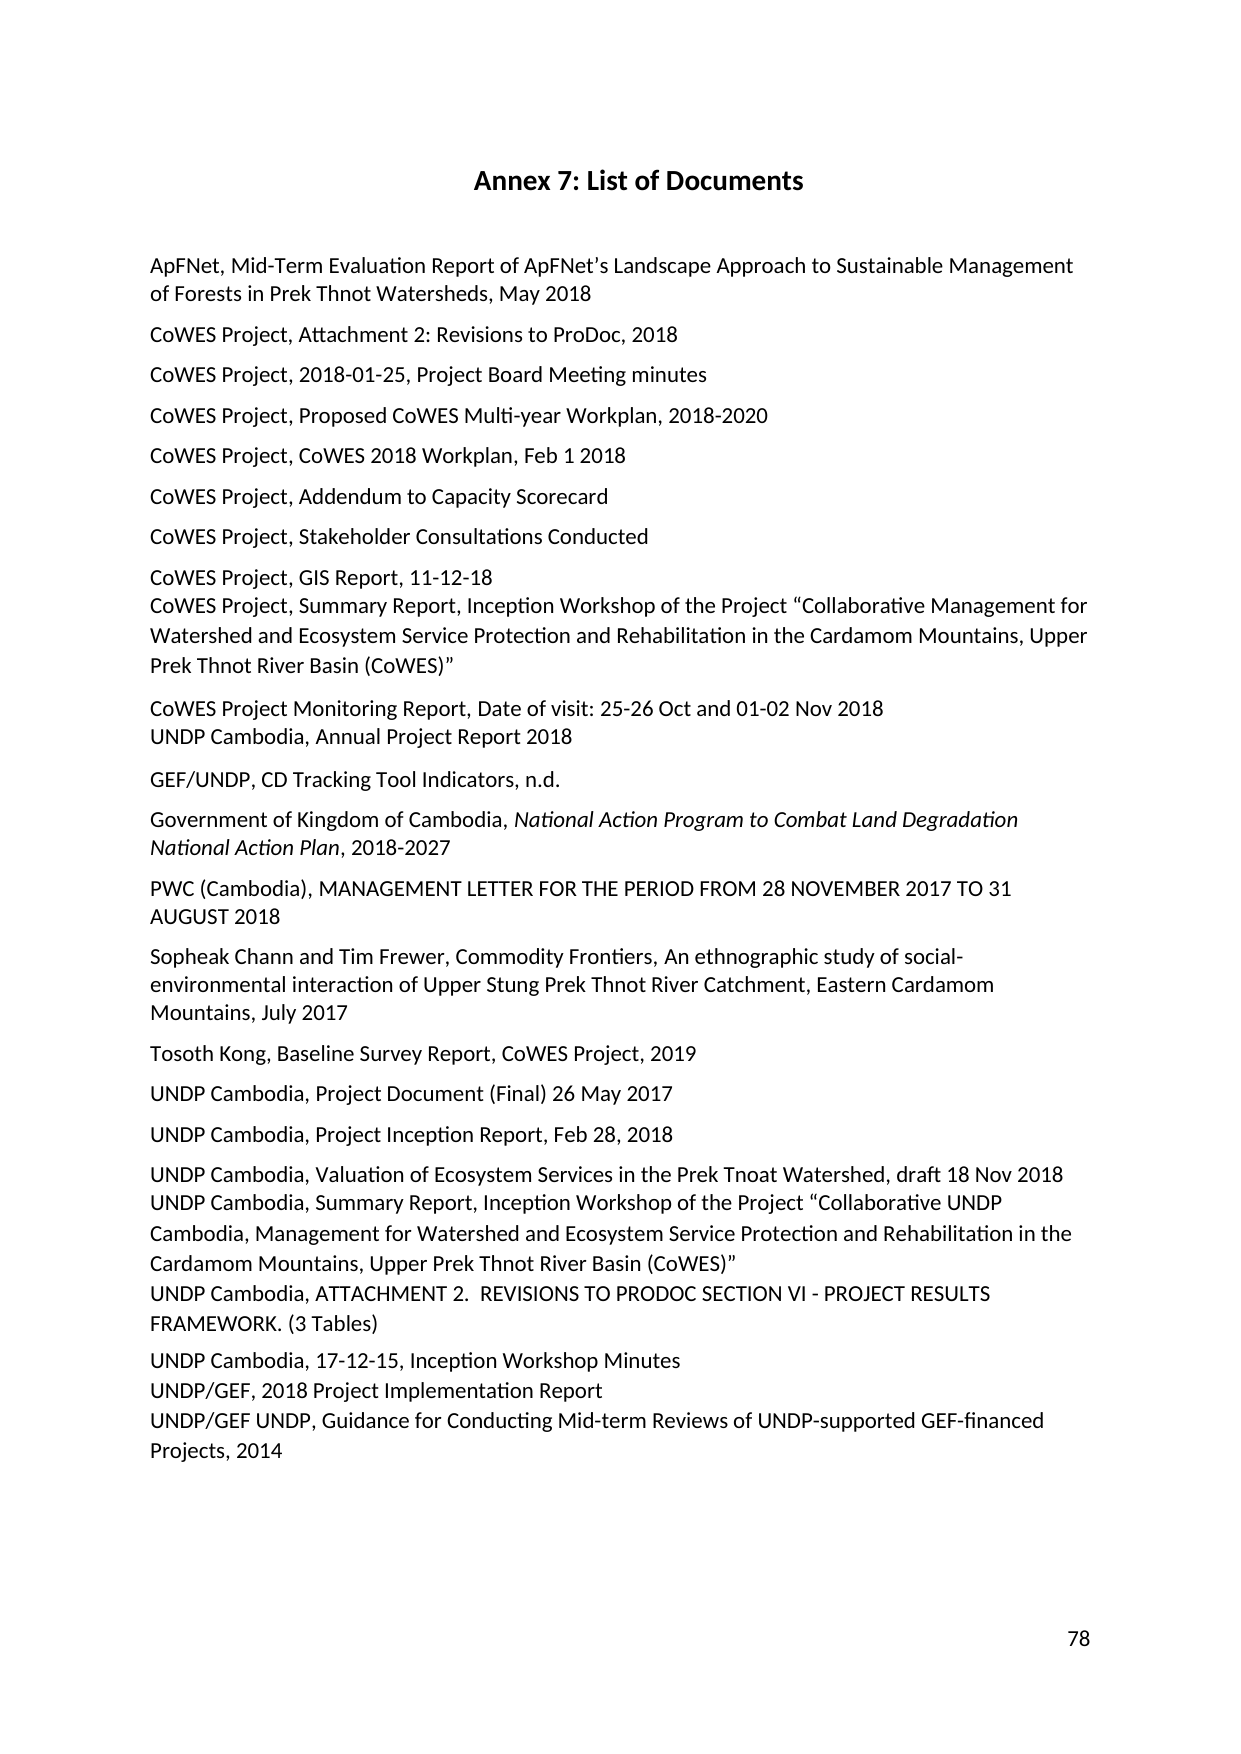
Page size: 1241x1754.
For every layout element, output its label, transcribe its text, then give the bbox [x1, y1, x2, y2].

text CoWES Project, Stakeholder Consultations Conducted [150, 522, 1090, 550]
text CoWES Project, GIS Report, 11-12-18 [150, 563, 1090, 591]
text CoWES Project Monitoring Report, Date of visit: 25-26 Oct and 01-02 Nov 2018 [150, 694, 1090, 722]
text Annex 7: List of Documents [187, 162, 1090, 198]
text UNDP/GEF UNDP, Guidance for Conducting Mid-term Reviews of UNDP-supported GEF-financed Projects, 2014 [150, 1406, 1090, 1464]
text Government of Kingdom of Cambodia, National Action Program to Combat Land Degradation National Action Plan, 2018-2027 [150, 805, 1090, 861]
text CoWES Project, Addendum to Capacity Scorecard [150, 482, 1090, 510]
text CoWES Project, Attachment 2: Revisions to ProDoc, 2018 [150, 320, 1090, 348]
text ApFNet, Mid-Term Evaluation Report of ApFNet’s Landscape Approach to Sustainable Management of Forests in Prek Thnot Watersheds, May 2018 [150, 251, 1090, 307]
text Sopheak Chann and Tim Frewer, Commodity Frontiers, An ethnographic study of social-environmental interaction of Upper Stung Prek Thnot River Catchment, Eastern Cardamom Mountains, July 2017 [150, 942, 1090, 1026]
text GEF/UNDP, CD Tracking Tool Indicators, n.d. [150, 765, 1090, 793]
text UNDP Cambodia, Annual Project Report 2018 [150, 722, 1090, 750]
text UNDP Cambodia, Project Inception Report, Feb 28, 2018 [150, 1120, 1090, 1148]
text UNDP Cambodia, 17-12-15, Inception Workshop Minutes [150, 1346, 1090, 1374]
text CoWES Project, Proposed CoWES Multi-year Workplan, 2018-2020 [150, 401, 1090, 429]
text CoWES Project, CoWES 2018 Workplan, Feb 1 2018 [150, 441, 1090, 469]
text PWC (Cambodia), MANAGEMENT LETTER FOR THE PERIOD FROM 28 NOVEMBER 2017 TO 31 AUGUST 2018 [150, 874, 1090, 930]
text UNDP Cambodia, Project Document (Final) 26 May 2017 [150, 1079, 1090, 1107]
text CoWES Project, Summary Report, Inception Workshop of the Project “Collaborative Management for Watershed and Ecosystem Service Protection and Rehabilitation in the Cardamom Mountains, Upper Prek Thnot River Basin (CoWES)” [150, 591, 1090, 679]
text UNDP/GEF, 2018 Project Implementation Report [150, 1376, 1090, 1404]
text UNDP Cambodia, ATTACHMENT 2. REVISIONS TO PRODOC SECTION VI - PROJECT RESULTS FRAMEWORK. (3 Tables) [150, 1279, 1090, 1337]
text CoWES Project, 2018-01-25, Project Board Meeting minutes [150, 360, 1090, 388]
text UNDP Cambodia, Summary Report, Inception Workshop of the Project “Collaborative UNDP Cambodia, Management for Watershed and Ecosystem Service Protection and Rehabilitation in the Cardamom Mountains, Upper Prek Thnot River Basin (CoWES)” [150, 1188, 1090, 1277]
text Tosoth Kong, Baseline Survey Report, CoWES Project, 2019 [150, 1039, 1090, 1067]
text UNDP Cambodia, Valuation of Ecosystem Services in the Prek Tnoat Watershed, draft 18 Nov 2018 [150, 1160, 1090, 1188]
